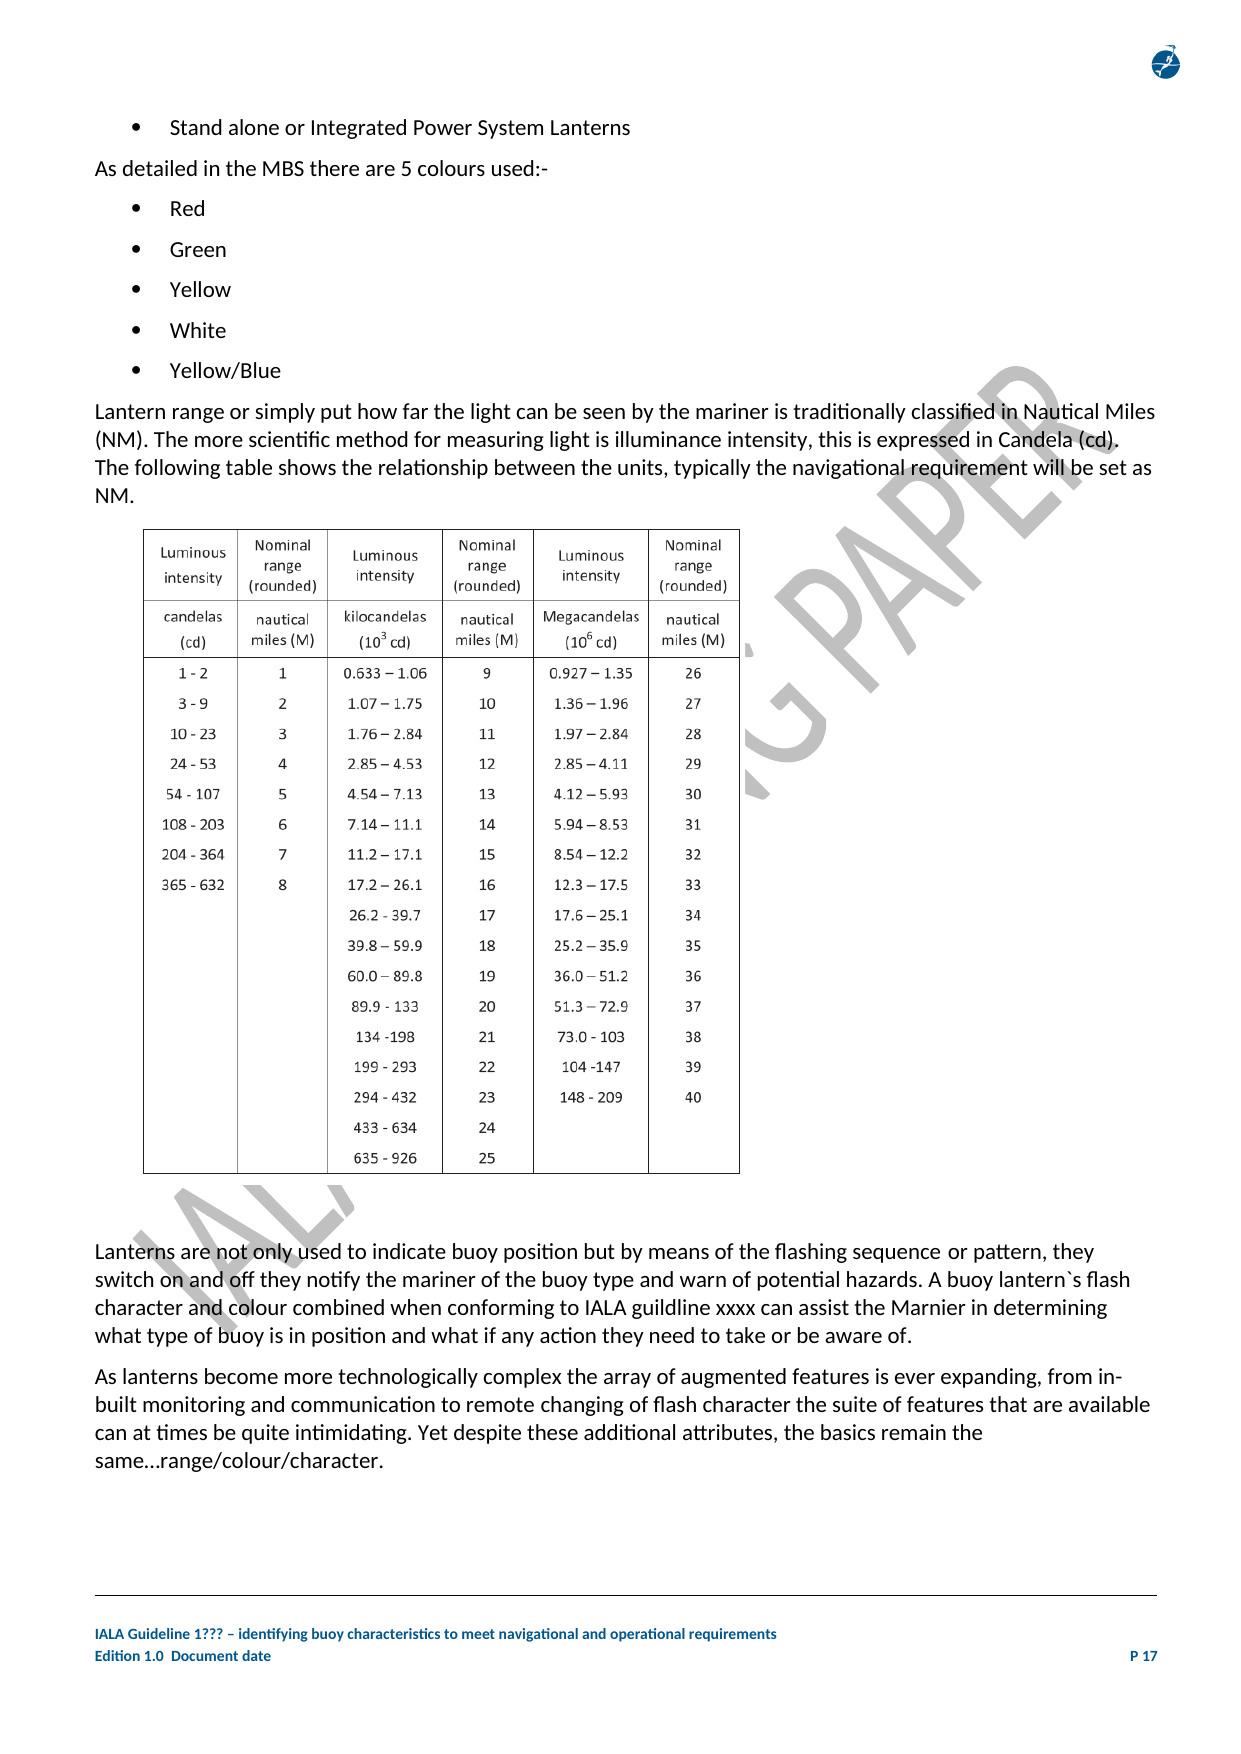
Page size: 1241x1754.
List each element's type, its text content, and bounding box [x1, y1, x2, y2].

text Lantern range or simply put how far the light can be seen by the mariner is traditionally classified in Nautical Miles (NM). The more scientific method for measuring light is illuminance intensity, this is expressed in Candela (cd). The following table shows the relationship between the units, typically the navigational requirement will be set as NM. [94, 397, 1157, 509]
list Green [132, 235, 1157, 263]
picture [1120, 0, 1239, 114]
list Yellow/Blue [132, 357, 1157, 385]
text As detailed in the MBS there are 5 colours used:- [94, 154, 1157, 182]
list White [132, 316, 1157, 344]
list Red [132, 194, 1157, 223]
list Yellow [132, 276, 1157, 304]
picture [138, 521, 746, 1185]
text Lanterns are not only used to indicate buoy position but by means of the flashing sequence or pattern, they switch on and off they notify the mariner of the buoy type and warn of potential hazards. A buoy lantern`s flash character and colour combined when conforming to IALA guildline xxxx can assist the Marnier in determining what type of buoy is in position and what if any action they need to take or be aware of. [94, 1237, 1157, 1349]
list Stand alone or Integrated Power System Lanterns [132, 113, 1157, 142]
text As lanterns become more technologically complex the array of augmented features is ever expanding, from in-built monitoring and communication to remote changing of flash character the suite of features that are available can at times be quite intimidating. Yet despite these additional attributes, the basics remain the same…range/colour/character. [94, 1362, 1157, 1474]
